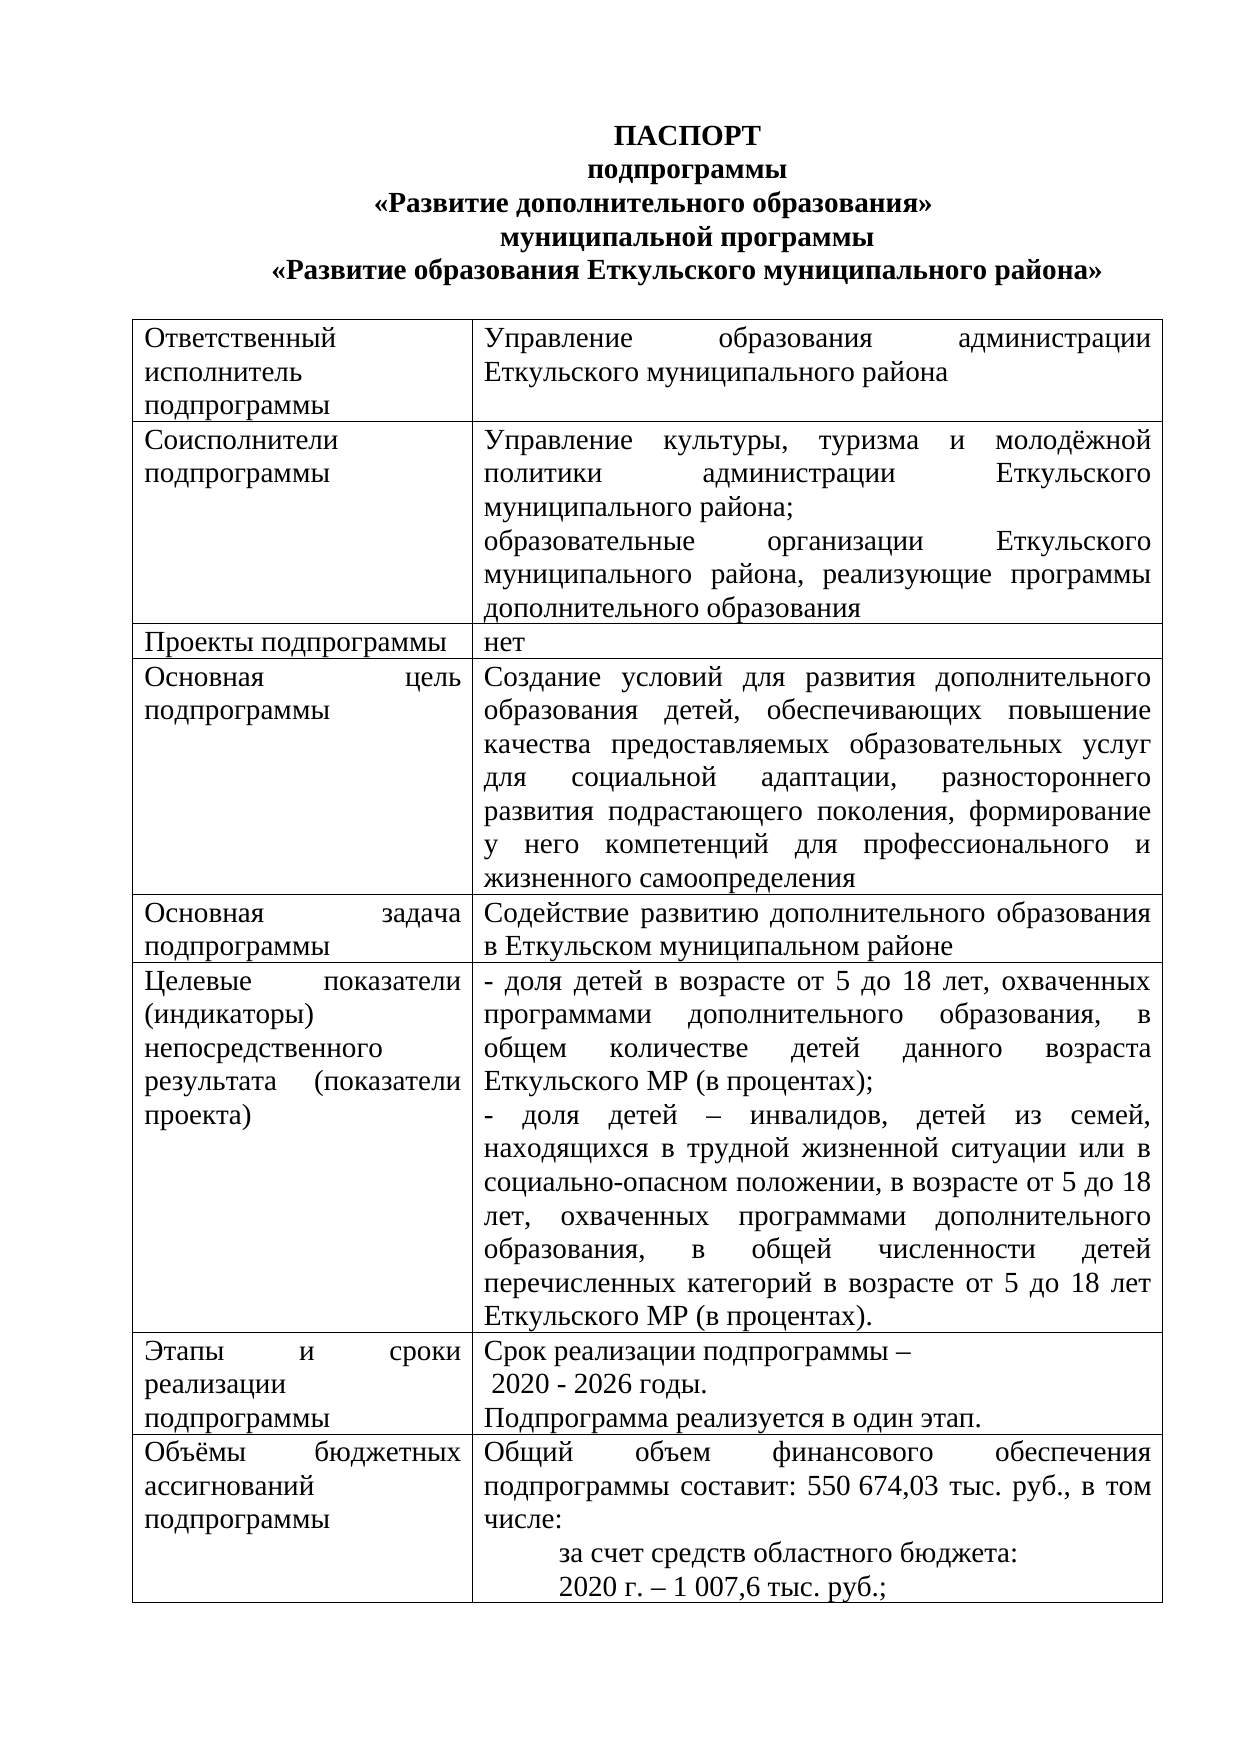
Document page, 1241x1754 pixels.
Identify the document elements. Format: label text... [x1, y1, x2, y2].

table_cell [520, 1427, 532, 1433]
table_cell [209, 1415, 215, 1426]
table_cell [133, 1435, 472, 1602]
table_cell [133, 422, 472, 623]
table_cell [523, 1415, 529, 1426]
list «Развитие дополнительного образования» [148, 185, 1152, 219]
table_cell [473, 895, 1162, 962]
list ПАСПОРТ [223, 118, 1152, 152]
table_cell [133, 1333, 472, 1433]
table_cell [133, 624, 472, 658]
list «Развитие образования Еткульского муниципального района» [223, 252, 1152, 286]
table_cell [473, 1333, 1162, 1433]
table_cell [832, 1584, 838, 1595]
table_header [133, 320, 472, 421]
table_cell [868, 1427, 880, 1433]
list подпрограммы [223, 152, 1152, 185]
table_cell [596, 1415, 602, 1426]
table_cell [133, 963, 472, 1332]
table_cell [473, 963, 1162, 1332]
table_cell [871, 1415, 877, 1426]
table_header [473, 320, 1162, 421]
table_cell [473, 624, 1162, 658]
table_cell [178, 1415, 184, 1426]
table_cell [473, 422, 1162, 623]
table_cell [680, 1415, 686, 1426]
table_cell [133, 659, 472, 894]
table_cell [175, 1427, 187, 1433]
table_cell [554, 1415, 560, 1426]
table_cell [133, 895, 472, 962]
list муниципальной программы [223, 219, 1152, 252]
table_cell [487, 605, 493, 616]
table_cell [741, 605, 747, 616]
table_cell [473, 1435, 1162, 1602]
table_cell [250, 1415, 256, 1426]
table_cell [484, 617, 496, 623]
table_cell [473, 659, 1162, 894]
